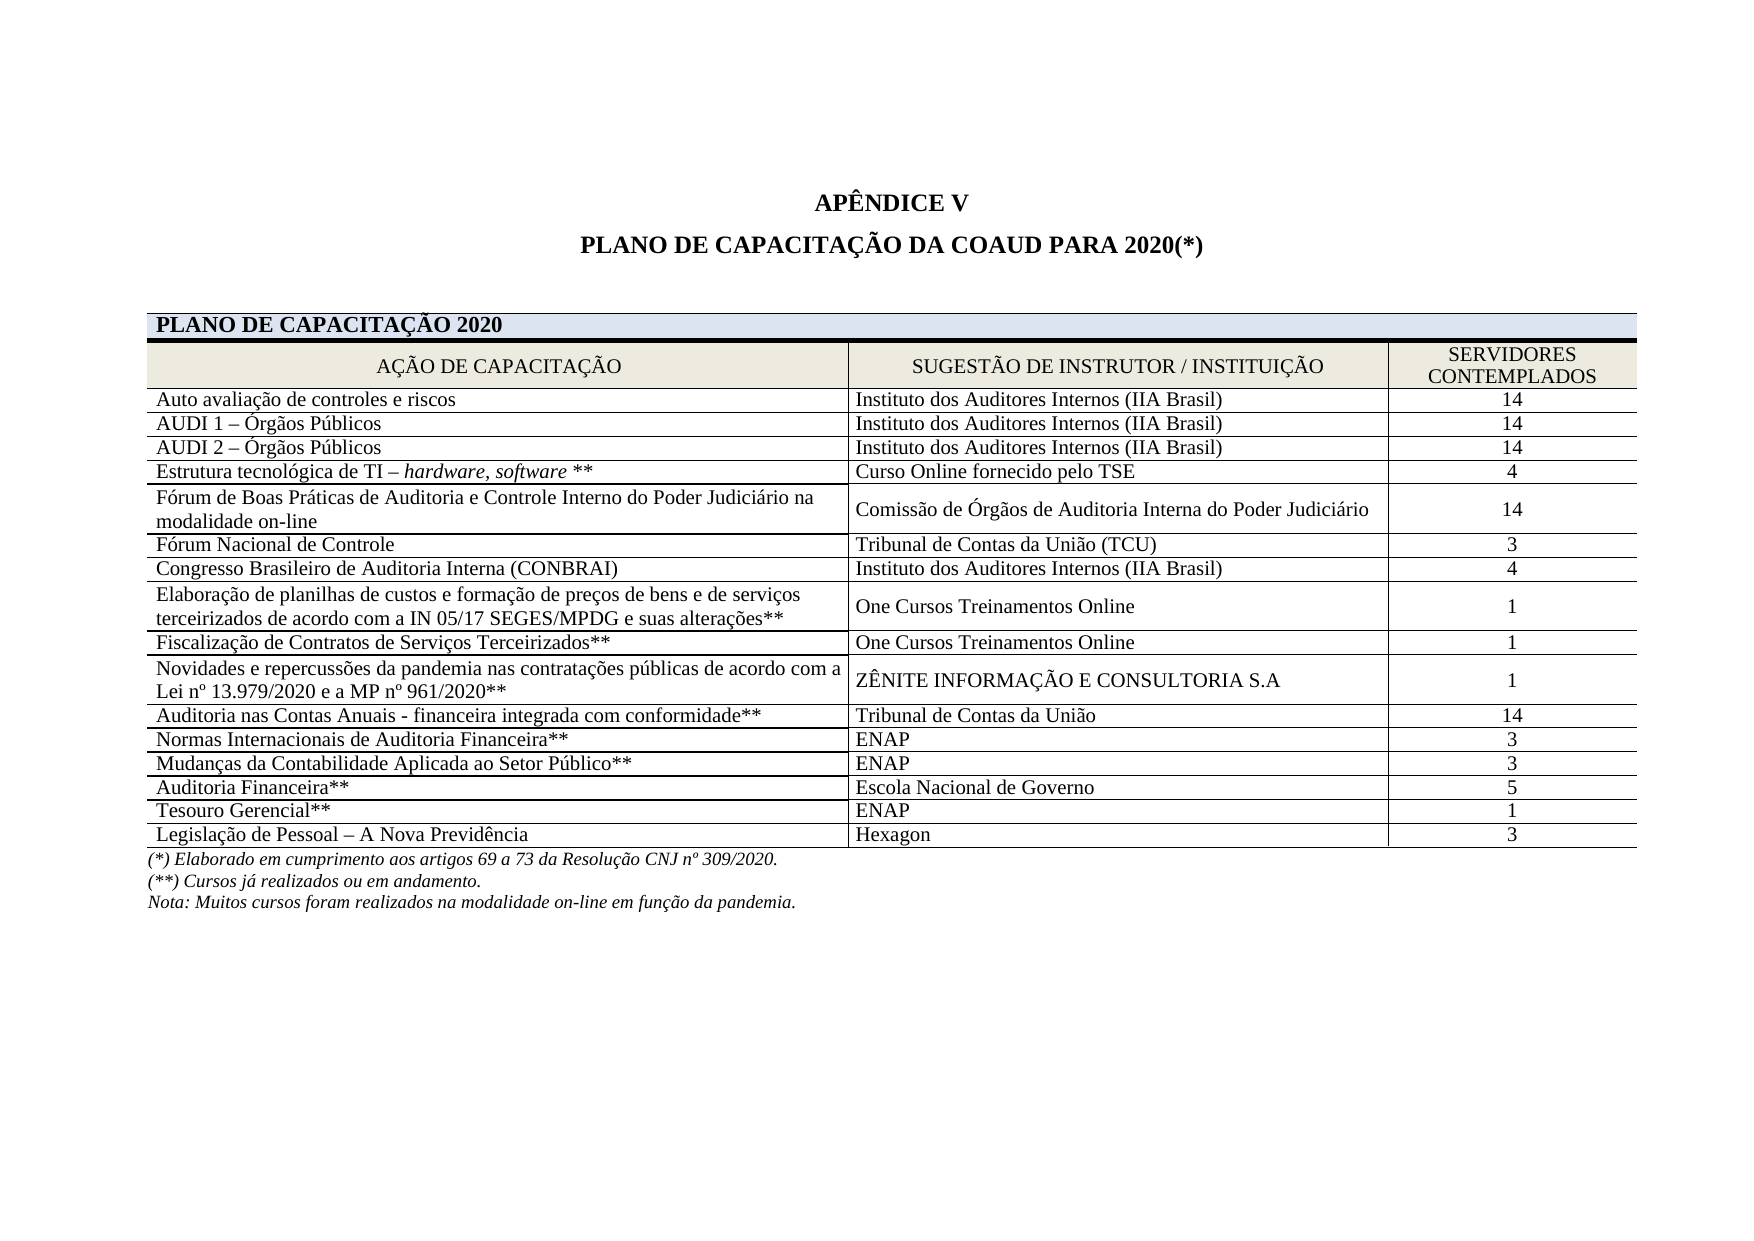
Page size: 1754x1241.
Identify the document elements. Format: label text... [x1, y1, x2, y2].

table_cell 14 [1389, 389, 1637, 412]
table_cell 1 [1389, 631, 1637, 654]
table_cell 1 [1389, 582, 1637, 630]
table_cell Legislação de Pessoal – A Nova Previdência [147, 824, 848, 847]
table_cell Auditoria Financeira** [147, 777, 848, 799]
table_cell Tribunal de Contas da União [849, 705, 1388, 727]
table_header PLANO DE CAPACITAÇÃO 2020 [147, 314, 1637, 338]
table_cell 14 [1389, 705, 1637, 727]
table_cell One Cursos Treinamentos Online [849, 582, 1388, 630]
table_cell ENAP [849, 728, 1388, 751]
table_cell Hexagon [849, 824, 1389, 847]
table_cell Fórum de Boas Práticas de Auditoria e Controle Interno do Poder Judiciário na modalidade on-line [147, 485, 848, 533]
table_cell 4 [1389, 558, 1637, 581]
table_cell 3 [1389, 824, 1637, 847]
table_cell Elaboração de planilhas de custos e formação de preços de bens e de serviços terceirizados de acordo com a IN 05/17 SEGES/MPDG e suas alterações** [147, 582, 848, 630]
table_cell Instituto dos Auditores Internos (IIA Brasil) [849, 558, 1388, 581]
text APÊNDICE V [571, 188, 1213, 217]
table_cell Novidades e repercussões da pandemia nas contratações públicas de acordo com a Lei nº 13.979/2020 e a MP nº 961/2020** [147, 656, 848, 704]
table_cell 3 [1389, 728, 1637, 751]
text Nota: Muitos cursos foram realizados na modalidade on-line em função da pandemia. [148, 891, 1723, 913]
table_cell ENAP [849, 752, 1388, 775]
table_cell Congresso Brasileiro de Auditoria Interna (CONBRAI) [147, 558, 848, 581]
table_cell Fórum Nacional de Controle [147, 535, 848, 557]
table_cell 3 [1389, 752, 1637, 775]
table_cell Escola Nacional de Governo [849, 776, 1388, 799]
table_cell 14 [1389, 437, 1637, 459]
table_cell AÇÃO DE CAPACITAÇÃO [147, 343, 848, 388]
table_cell AUDI 1 – Órgãos Públicos [147, 413, 848, 436]
table_cell 1 [1389, 655, 1637, 704]
table_cell Tesouro Gerencial** [147, 801, 848, 823]
table_cell Normas Internacionais de Auditoria Financeira** [147, 729, 848, 751]
table_cell Auditoria nas Contas Anuais - financeira integrada com conformidade** [147, 705, 848, 727]
table_cell Fiscalização de Contratos de Serviços Terceirizados** [147, 632, 848, 654]
table_cell One Cursos Treinamentos Online [849, 631, 1388, 654]
table_cell Tribunal de Contas da União (TCU) [849, 534, 1388, 557]
table_cell AUDI 2 – Órgãos Públicos [147, 437, 848, 459]
table_cell Comissão de Órgãos de Auditoria Interna do Poder Judiciário [849, 484, 1388, 533]
text PLANO DE CAPACITAÇÃO DA COAUD PARA 2020(*) [571, 230, 1213, 258]
table_cell Instituto dos Auditores Internos (IIA Brasil) [849, 437, 1388, 459]
table_cell Estrutura tecnológica de TI – hardware, software ** [147, 461, 848, 483]
table_cell 14 [1389, 413, 1637, 436]
text (*) Elaborado em cumprimento aos artigos 69 a 73 da Resolução CNJ nº 309/2020. (**) Cursos já realizados ou em andamento. [148, 848, 780, 891]
table_cell 3 [1389, 534, 1637, 557]
table_cell ZÊNITE INFORMAÇÃO E CONSULTORIA S.A [849, 655, 1388, 704]
table_cell Instituto dos Auditores Internos (IIA Brasil) [849, 413, 1388, 436]
table_cell Mudanças da Contabilidade Aplicada ao Setor Público** [147, 753, 848, 775]
table_cell 1 [1389, 800, 1637, 823]
table_cell 14 [1389, 484, 1637, 533]
table_cell ENAP [849, 800, 1388, 823]
table_cell Auto avaliação de controles e riscos [147, 389, 848, 412]
table_cell Curso Online fornecido pelo TSE [849, 461, 1388, 483]
table_cell 5 [1389, 776, 1637, 799]
table_cell Instituto dos Auditores Internos (IIA Brasil) [849, 389, 1388, 412]
table_cell SERVIDORES CONTEMPLADOS [1389, 343, 1637, 388]
table_cell 4 [1389, 461, 1637, 483]
table_cell SUGESTÃO DE INSTRUTOR / INSTITUIÇÃO [849, 343, 1388, 388]
